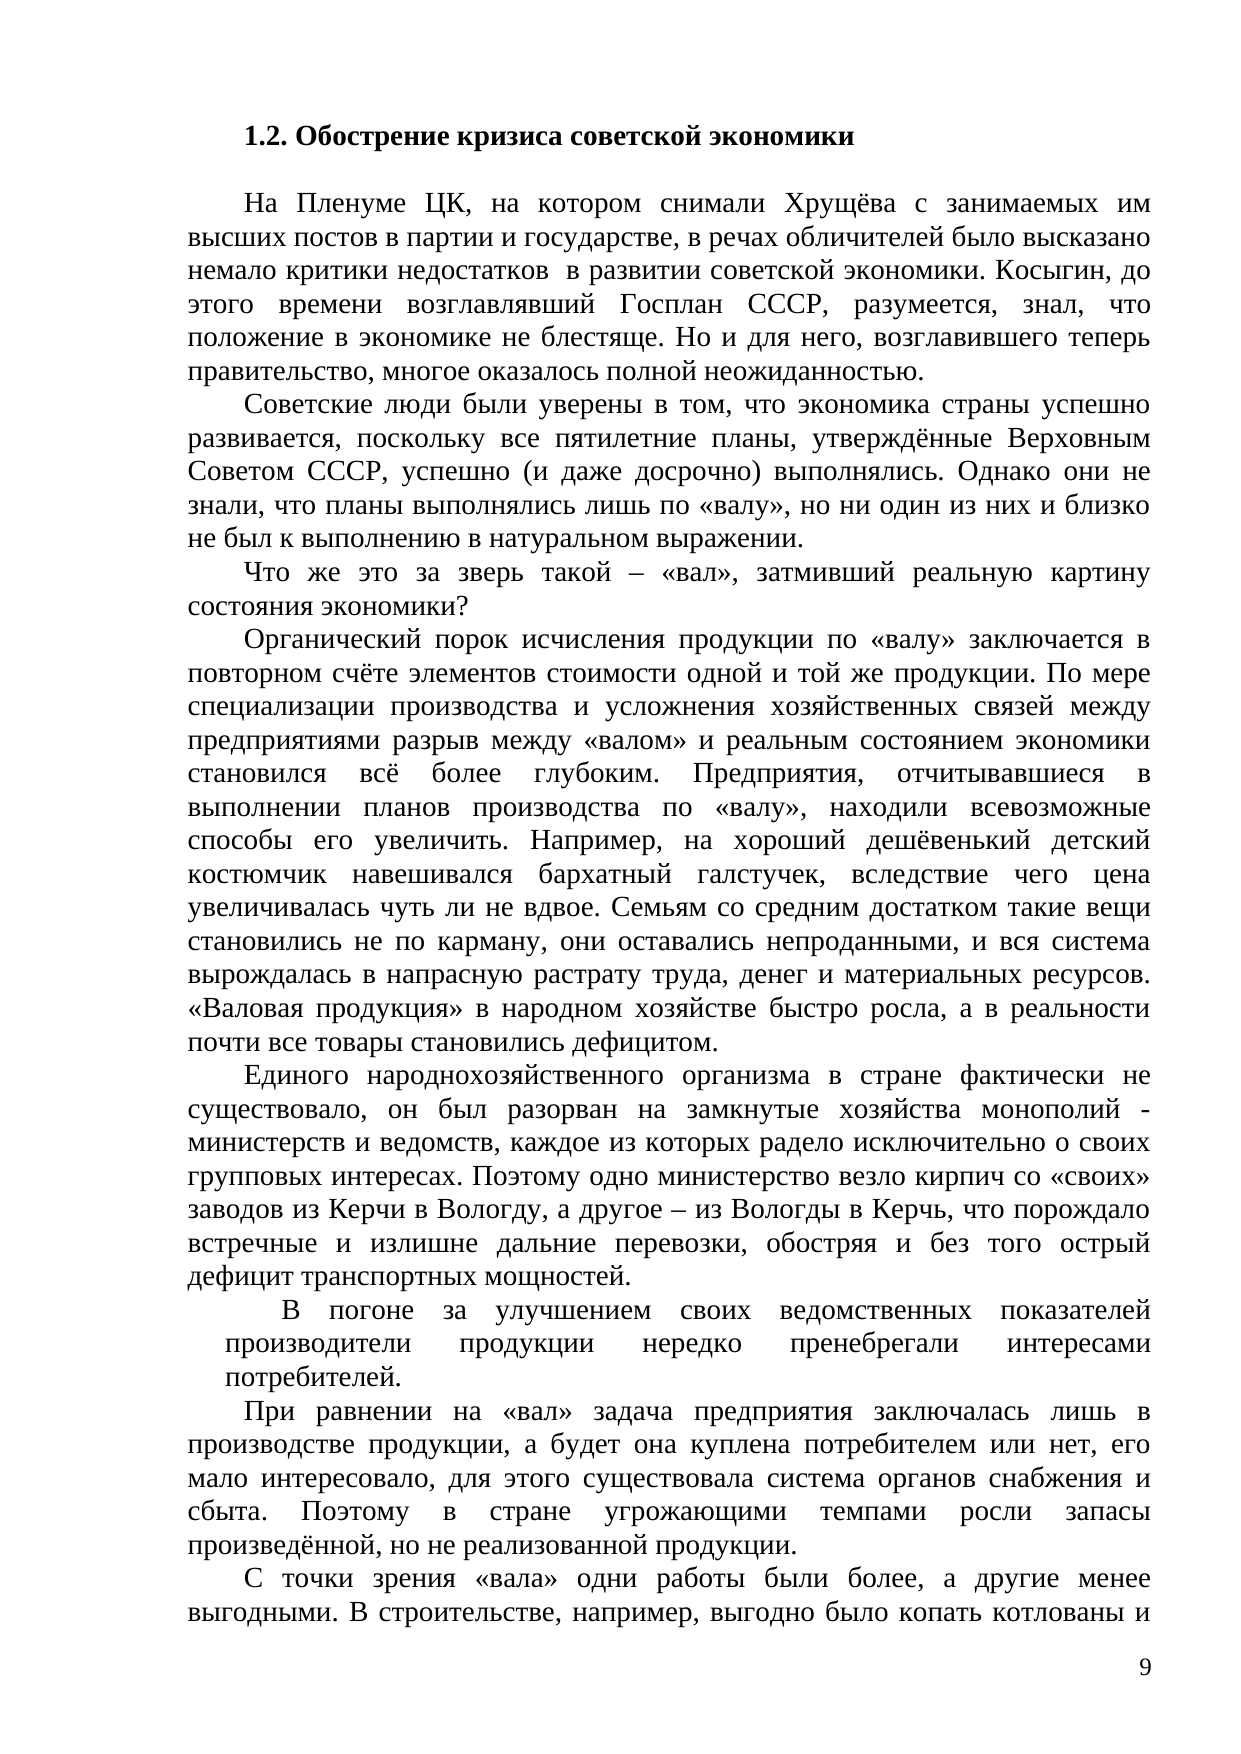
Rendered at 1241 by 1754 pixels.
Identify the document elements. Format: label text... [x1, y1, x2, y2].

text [187, 1560, 1152, 1627]
text В погоне за улучшением своих ведомственных показателей производители продукции нередко пренебрегали интересами потребителей. [225, 1292, 1152, 1393]
text Советские люди были уверены в том, что экономика страны успешно развивается, поскольку все пятилетние планы, утверждённые Верховным Советом СССР, успешно (и даже досрочно) выполнялись. Однако они не знали, что планы выполнялись лишь по «валу», но ни один из них и близко не был к выполнению в натуральном выражении. [187, 386, 1152, 554]
text Что же это за зверь такой – «вал», затмивший реальную картину состояния экономики? [187, 554, 1152, 621]
text Единого народнохозяйственного организма в стране фактически не существовало, он был разорван на замкнутые хозяйства монополий - министерств и ведомств, каждое из которых радело исключительно о своих групповых интересах. Поэтому одно министерство везло кирпич со «своих» заводов из Керчи в Вологду, а другое – из Вологды в Керчь, что порождало встречные и излишне дальние перевозки, обостряя и без того острый дефицит транспортных мощностей. [187, 1057, 1152, 1292]
text 1.2. Обострение кризиса советской экономики [187, 118, 1152, 152]
text Органический порок исчисления продукции по «валу» заключается в повторном счёте элементов стоимости одной и той же продукции. По мере специализации производства и усложнения хозяйственных связей между предприятиями разрыв между «валом» и реальным состоянием экономики становился всё более глубоким. Предприятия, отчитывавшиеся в выполнении планов производства по «валу», находили всевозможные способы его увеличить. Например, на хороший дешёвенький детский костюмчик навешивался бархатный галстучек, вследствие чего цена увеличивалась чуть ли не вдвое. Семьям со средним достатком такие вещи становились не по карману, они оставались непроданными, и вся система вырождалась в напрасную растрату труда, денег и материальных ресурсов. «Валовая продукция» в народном хозяйстве быстро росла, а в реальности почти все товары становились дефицитом. [187, 621, 1152, 1057]
text На Пленуме ЦК, на котором снимали Хрущёва с занимаемых им высших постов в партии и государстве, в речах обличителей было высказано немало критики недостатков в развитии советской экономики. Косыгин, до этого времени возглавлявший Госплан СССР, разумеется, знал, что положение в экономике не блестяще. Но и для него, возглавившего теперь правительство, многое оказалось полной неожиданностью. [187, 185, 1152, 386]
text При равнении на «вал» задача предприятия заключалась лишь в производстве продукции, а будет она куплена потребителем или нет, его мало интересовало, для этого существовала система органов снабжения и сбыта. Поэтому в стране угрожающими темпами росли запасы произведённой, но не реализованной продукции. [187, 1393, 1152, 1560]
